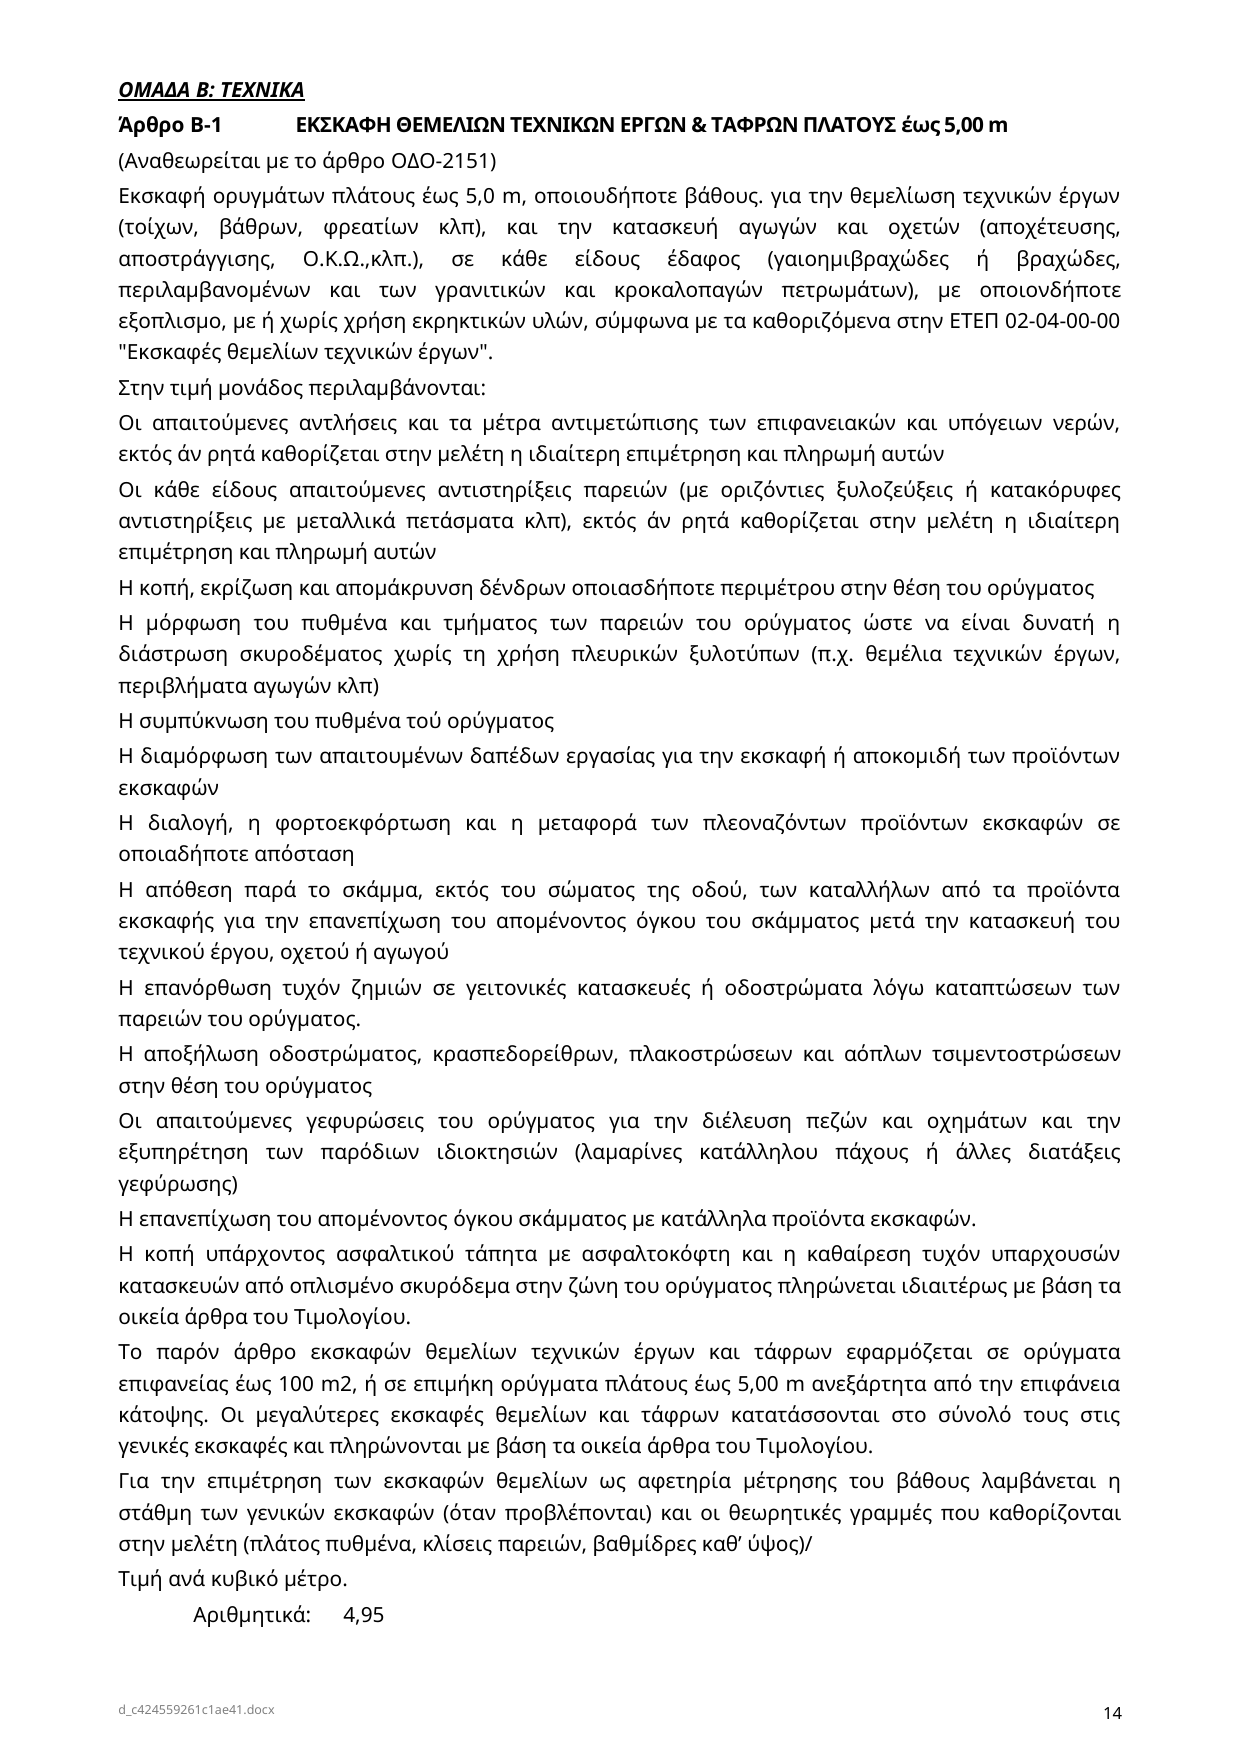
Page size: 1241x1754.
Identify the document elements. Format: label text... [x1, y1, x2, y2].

text Η επανόρθωση τυχόν ζημιών σε γειτονικές κατασκευές ή οδοστρώματα λόγω καταπτώσεων των παρειών του ορύγματος. [118, 973, 1122, 1033]
text Για την επιμέτρηση των εκσκαφών θεμελίων ως αφετηρία μέτρησης του βάθους λαμβάνεται η στάθμη των γενικών εκσκαφών (όταν προβλέπονται) και οι θεωρητικές γραμμές που καθορίζονται στην μελέτη (πλάτος πυθμένα, κλίσεις παρειών, βαθμίδρες καθ’ ύψος)/ [118, 1467, 1122, 1558]
text Οι απαιτούμενες γεφυρώσεις του ορύγματος για την διέλευση πεζών και οχημάτων και την εξυπηρέτηση των παρόδιων ιδιοκτησιών (λαμαρίνες κατάλληλου πάχους ή άλλες διατάξεις γεφύρωσης) [118, 1106, 1122, 1197]
text Η συμπύκνωση του πυθμένα τού ορύγματος [118, 706, 1122, 735]
text Αριθμητικά: 4,95 [118, 1600, 1122, 1628]
text Η επανεπίχωση του απομένοντος όγκου σκάμματος με κατάλληλα προϊόντα εκσκαφών. [118, 1204, 1122, 1233]
text Στην τιμή μονάδος περιλαμβάνονται: [118, 373, 1122, 401]
text Η αποξήλωση οδοστρώματος, κρασπεδορείθρων, πλακοστρώσεων και αόπλων τσιμεντοστρώσεων στην θέση του ορύγματος [118, 1039, 1122, 1099]
text Η απόθεση παρά το σκάμμα, εκτός του σώματος της οδού, των καταλλήλων από τα προϊόντα εκσκαφής για την επανεπίχωση του απομένοντος όγκου του σκάμματος μετά την κατασκευή του τεχνικού έργου, οχετού ή αγωγού [118, 875, 1122, 966]
text Η διαλογή, η φορτοεκφόρτωση και η μεταφορά των πλεοναζόντων προϊόντων εκσκαφών σε οποιαδήποτε απόσταση [118, 808, 1122, 868]
text Η μόρφωση του πυθμένα και τμήματος των παρειών του ορύγματος ώστε να είναι δυνατή η διάστρωση σκυροδέματος χωρίς τη χρήση πλευρικών ξυλοτύπων (π.χ. θεμέλια τεχνικών έργων, περιβλήματα αγωγών κλπ) [118, 608, 1122, 699]
text ΟΜΑΔΑ Β: ΤΕΧΝΙΚΑ [118, 75, 1122, 103]
text Οι κάθε είδους απαιτούμενες αντιστηρίξεις παρειών (με οριζόντιες ξυλοζεύξεις ή κατακόρυφες αντιστηρίξεις με μεταλλικά πετάσματα κλπ), εκτός άν ρητά καθορίζεται στην μελέτη η ιδιαίτερη επιμέτρηση και πληρωμή αυτών [118, 475, 1122, 566]
text Άρθρο Β-1 ΕΚΣΚΑΦΗ ΘΕΜΕΛΙΩΝ ΤΕΧΝΙΚΩΝ ΕΡΓΩΝ & ΤΑΦΡΩΝ ΠΛΑΤΟΥΣ έως 5,00 m [118, 110, 1122, 139]
text Το παρόν άρθρο εκσκαφών θεμελίων τεχνικών έργων και τάφρων εφαρμόζεται σε ορύγματα επιφανείας έως 100 m2, ή σε επιμήκη ορύγματα πλάτους έως 5,00 m ανεξάρτητα από την επιφάνεια κάτοψης. Οι μεγαλύτερες εκσκαφές θεμελίων και τάφρων κατατάσσονται στο σύνολό τους στις γενικές εκσκαφές και πληρώνονται με βάση τα οικεία άρθρα του Τιμολογίου. [118, 1337, 1122, 1460]
text (Αναθεωρείται με το άρθρο ΟΔΟ-2151) [118, 146, 1122, 174]
text Η κοπή υπάρχοντος ασφαλτικού τάπητα με ασφαλτοκόφτη και η καθαίρεση τυχόν υπαρχουσών κατασκευών από οπλισμένο σκυρόδεμα στην ζώνη του ορύγματος πληρώνεται ιδιαιτέρως με βάση τα οικεία άρθρα του Τιμολογίου. [118, 1239, 1122, 1331]
text Τιμή ανά κυβικό μέτρο. [118, 1564, 1122, 1593]
text Η διαμόρφωση των απαιτουμένων δαπέδων εργασίας για την εκσκαφή ή αποκομιδή των προϊόντων εκσκαφών [118, 742, 1122, 801]
text Εκσκαφή ορυγμάτων πλάτους έως 5,0 m, οποιουδήποτε βάθους. για την θεμελίωση τεχνικών έργων (τοίχων, βάθρων, φρεατίων κλπ), και την κατασκευή αγωγών και οχετών (αποχέτευσης, αποστράγγισης, Ο.Κ.Ω.,κλπ.), σε κάθε είδους έδαφος (γαιοημιβραχώδες ή βραχώδες, περιλαμβανομένων και των γρανιτικών και κροκαλοπαγών πετρωμάτων), με οποιονδήποτε εξοπλισμο, με ή χωρίς χρήση εκρηκτικών υλών, σύμφωνα με τα καθοριζόμενα στην ΕΤΕΠ 02-04-00-00 "Εκσκαφές θεμελίων τεχνικών έργων". [118, 181, 1122, 366]
text Οι απαιτούμενες αντλήσεις και τα μέτρα αντιμετώπισης των επιφανειακών και υπόγειων νερών, εκτός άν ρητά καθορίζεται στην μελέτη η ιδιαίτερη επιμέτρηση και πληρωμή αυτών [118, 408, 1122, 468]
text Η κοπή, εκρίζωση και απομάκρυνση δένδρων οποιασδήποτε περιμέτρου στην θέση του ορύγματος [118, 573, 1122, 601]
